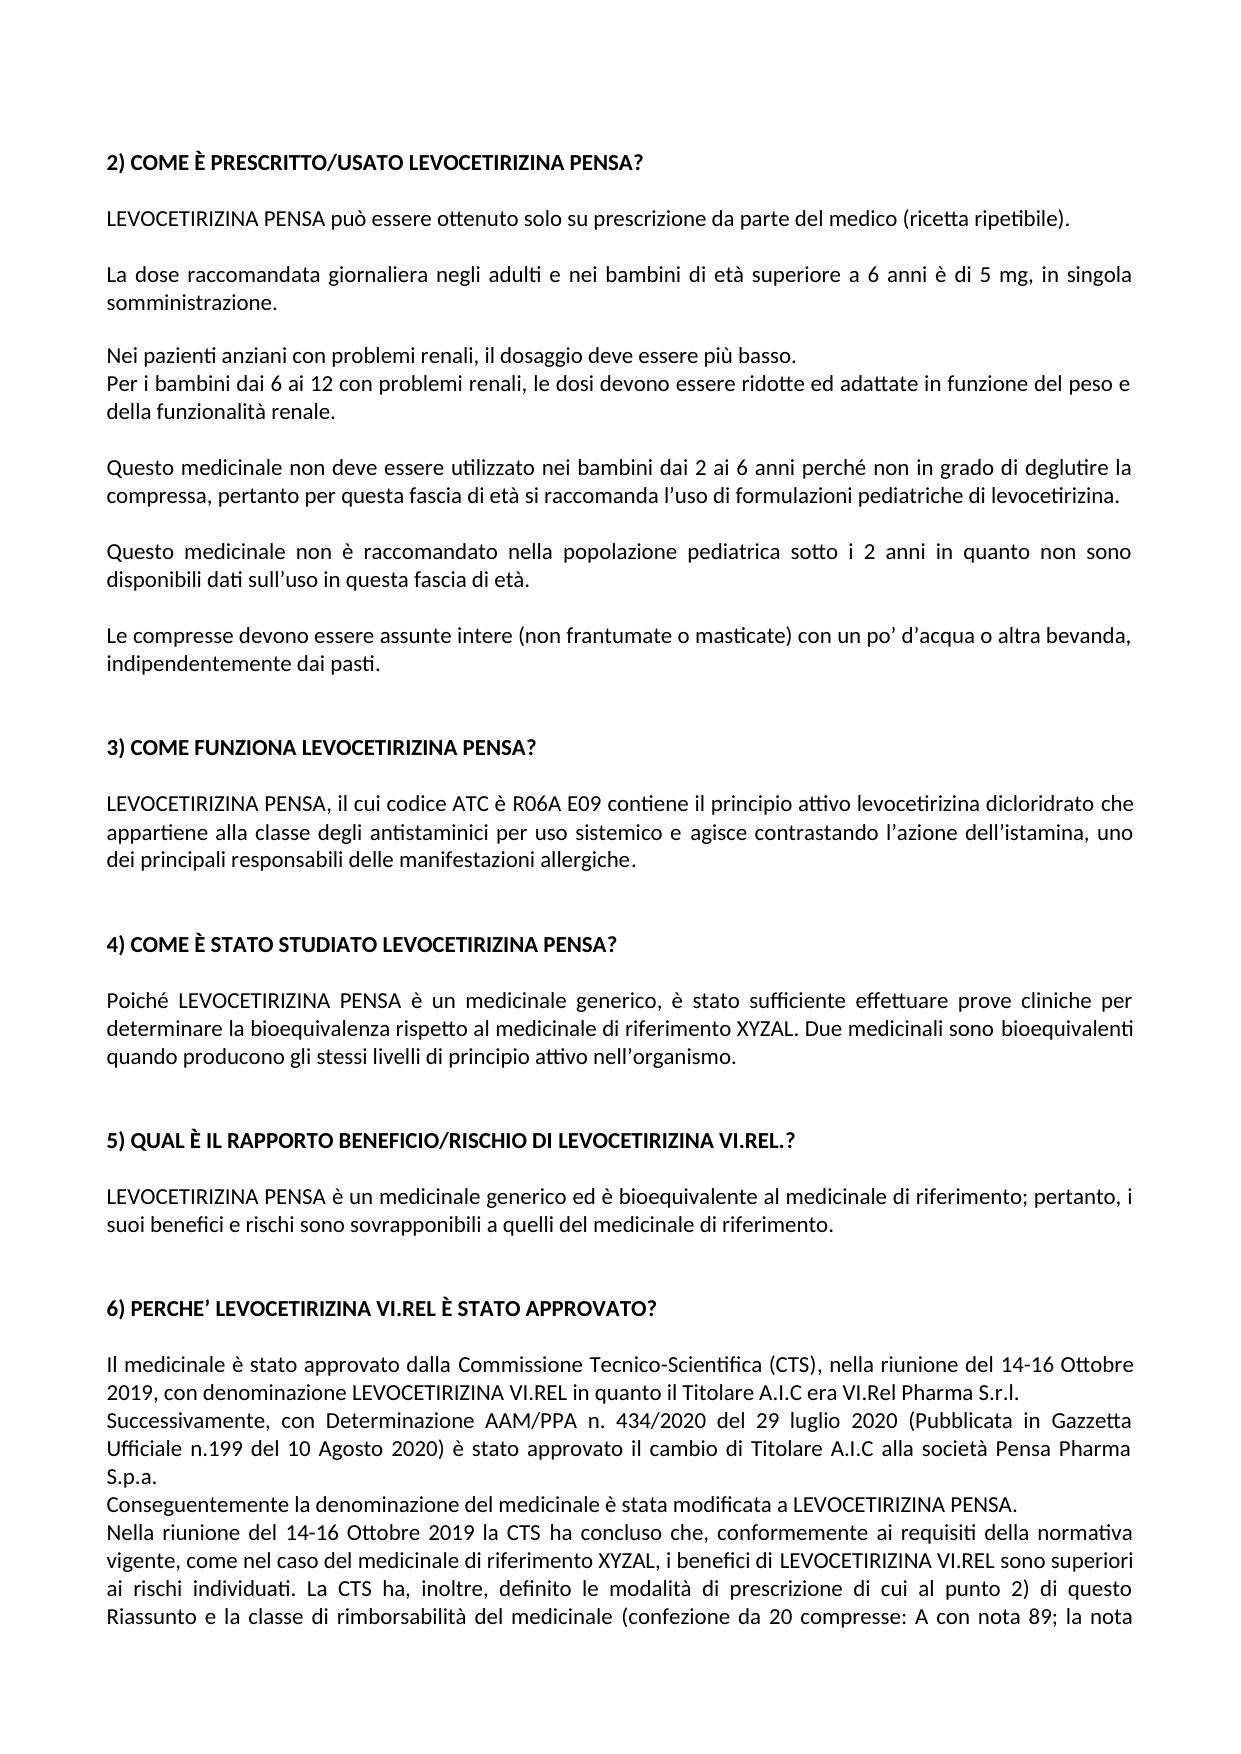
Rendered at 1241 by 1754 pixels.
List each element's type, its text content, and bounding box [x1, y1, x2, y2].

text LEVOCETIRIZINA PENSA può essere ottenuto solo su prescrizione da parte del medico (ricetta ripetibile). [106, 204, 1134, 232]
text 2) COME È PRESCRITTO/USATO LEVOCETIRIZINA PENSA? [106, 148, 1134, 176]
text Nei pazienti anziani con problemi renali, il dosaggio deve essere più basso. [106, 341, 1134, 369]
text Questo medicinale non deve essere utilizzato nei bambini dai 2 ai 6 anni perché non in grado di deglutire la compressa, pertanto per questa fascia di età si raccomanda l’uso di formulazioni pediatriche di levocetirizina. [106, 453, 1134, 509]
text LEVOCETIRIZINA PENSA è un medicinale generico ed è bioequivalente al medicinale di riferimento; pertanto, i suoi benefici e rischi sono sovrapponibili a quelli del medicinale di riferimento. [106, 1182, 1134, 1238]
text 5) QUAL È IL RAPPORTO BENEFICIO/RISCHIO DI LEVOCETIRIZINA VI.REL.? [106, 1126, 1134, 1154]
text Successivamente, con Determinazione AAM/PPA n. 434/2020 del 29 luglio 2020 (Pubblicata in Gazzetta Ufficiale n.199 del 10 Agosto 2020) è stato approvato il cambio di Titolare A.I.C alla società Pensa Pharma S.p.a. [106, 1406, 1134, 1490]
text 6) PERCHE’ LEVOCETIRIZINA VI.REL È STATO APPROVATO? [106, 1294, 1134, 1322]
text LEVOCETIRIZINA PENSA, il cui codice ATC è R06A E09 contiene il principio attivo levocetirizina dicloridrato che appartiene alla classe degli antistaminici per uso sistemico e agisce contrastando l’azione dell’istamina, uno dei principali responsabili delle manifestazioni allergiche. [106, 789, 1134, 874]
text Conseguentemente la denominazione del medicinale è stata modificata a LEVOCETIRIZINA PENSA. [106, 1490, 1134, 1518]
text 4) COME È STATO STUDIATO LEVOCETIRIZINA PENSA? [106, 930, 1134, 958]
text 3) COME FUNZIONA LEVOCETIRIZINA PENSA? [106, 733, 1134, 762]
text Le compresse devono essere assunte intere (non frantumate o masticate) con un po’ d’acqua o altra bevanda, indipendentemente dai pasti. [106, 621, 1134, 677]
text Questo medicinale non è raccomandato nella popolazione pediatrica sotto i 2 anni in quanto non sono disponibili dati sull’uso in questa fascia di età. [106, 537, 1134, 593]
text Per i bambini dai 6 ai 12 con problemi renali, le dosi devono essere ridotte ed adattate in funzione del peso e della funzionalità renale. [106, 369, 1134, 425]
text Poiché LEVOCETIRIZINA PENSA è un medicinale generico, è stato sufficiente effettuare prove cliniche per determinare la bioequivalenza rispetto al medicinale di riferimento XYZAL. Due medicinali sono bioequivalenti quando producono gli stessi livelli di principio attivo nell’organismo. [106, 986, 1134, 1070]
text La dose raccomandata giornaliera negli adulti e nei bambini di età superiore a 6 anni è di 5 mg, in singola somministrazione. [106, 260, 1134, 316]
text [106, 1518, 1134, 1630]
text Il medicinale è stato approvato dalla Commissione Tecnico-Scientifica (CTS), nella riunione del 14-16 Ottobre 2019, con denominazione LEVOCETIRIZINA VI.REL in quanto il Titolare A.I.C era VI.Rel Pharma S.r.l. [106, 1350, 1134, 1406]
